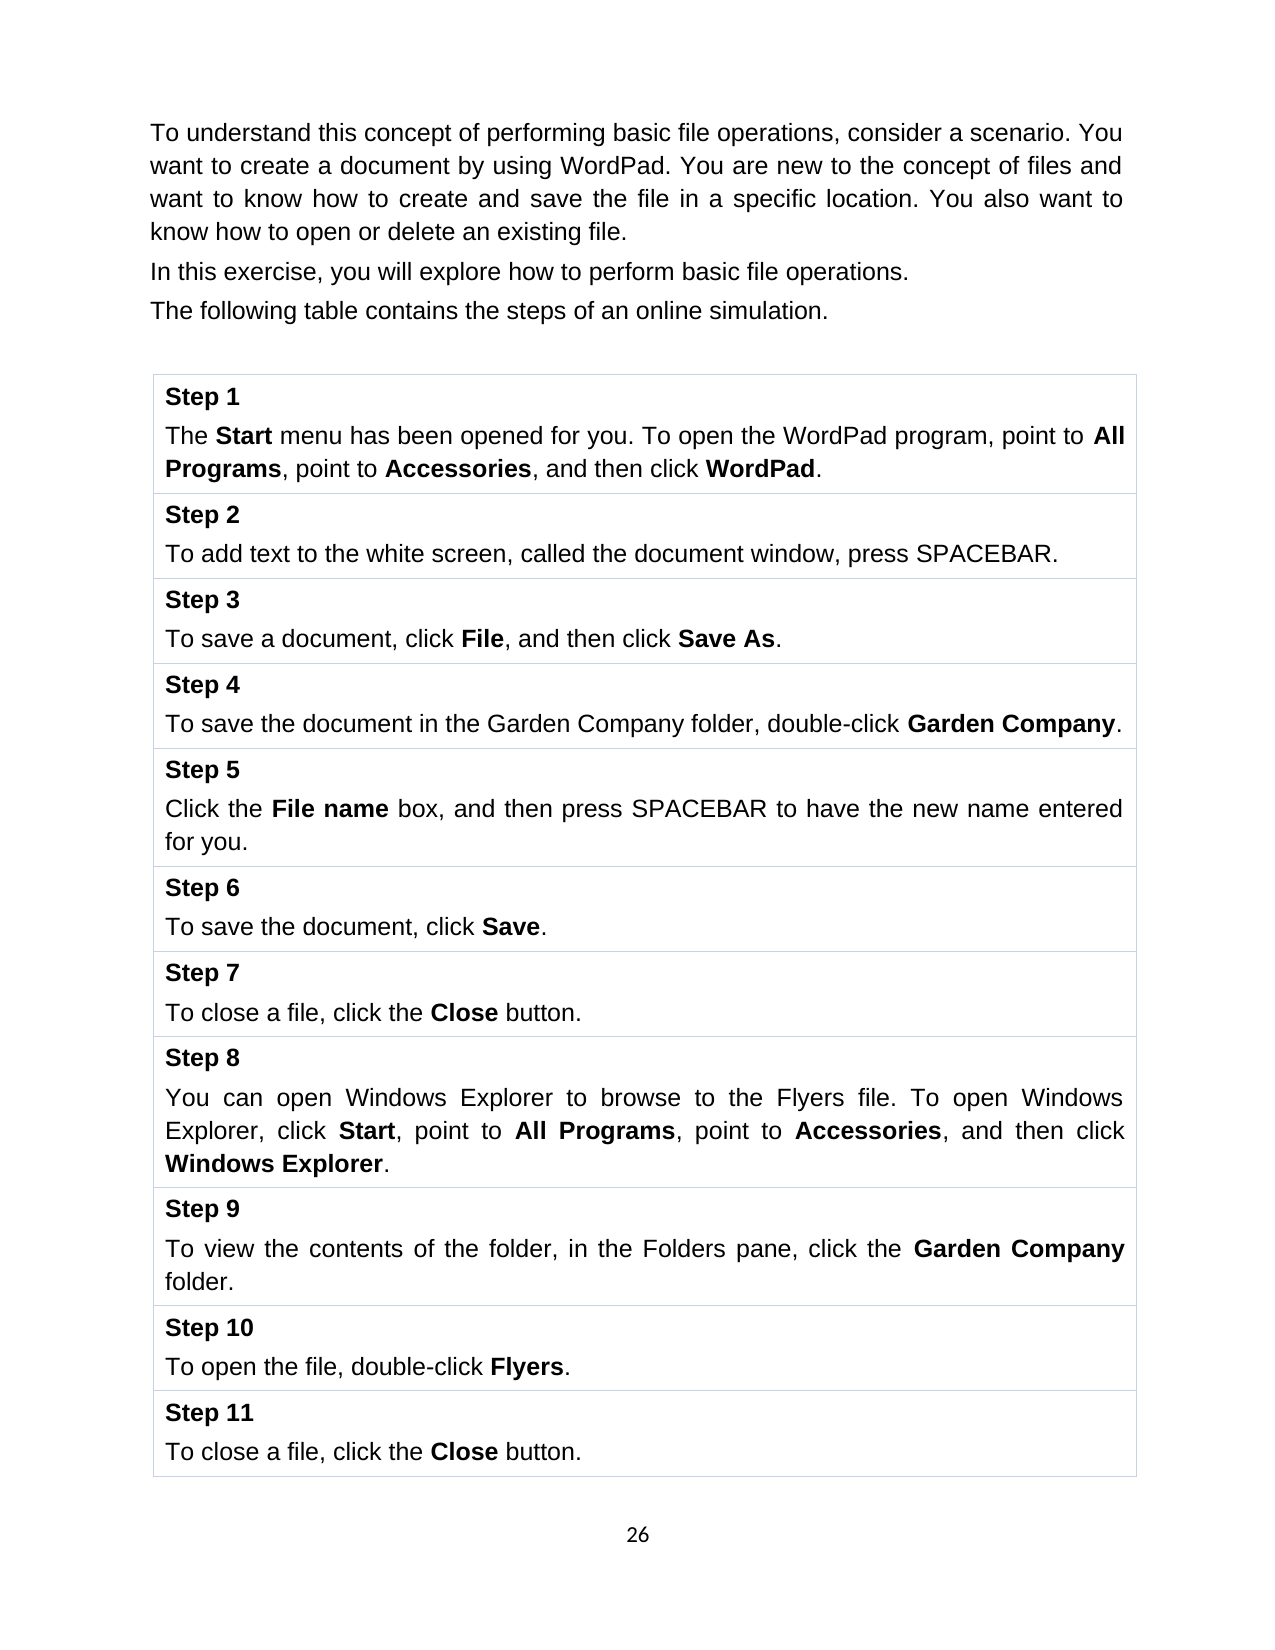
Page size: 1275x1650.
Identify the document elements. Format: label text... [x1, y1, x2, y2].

table_cell Step 6 To save the document, click Save. [154, 867, 1136, 951]
table_cell Step 10 To open the file, double-click Flyers. [154, 1306, 1136, 1390]
table_cell Step 5 Click the File name box, and then press SPACEBAR to have the new name entered for you. [154, 749, 1136, 866]
text In this exercise, you will explore how to perform basic file operations. [150, 256, 1125, 285]
text To understand this concept of performing basic file operations, consider a scenario. You want to create a document by using WordPad. You are new to the concept of files and want to know how to create and save the file in a specific location. You also want to know how to open or delete an existing file. [150, 118, 1125, 246]
table_cell Step 3 To save a document, click File, and then click Save As. [154, 579, 1136, 663]
table_cell Step 2 To add text to the white screen, called the document window, press SPACEBAR. [154, 494, 1136, 577]
text The following table contains the steps of an online simulation. [150, 296, 1125, 324]
table_cell Step 8 You can open Windows Explorer to browse to the Flyers file. To open Windows Explorer, click Start, point to All Programs, point to Accessories, and then click Windows Explorer. [154, 1037, 1136, 1187]
table_cell Step 11 To close a file, click the Close button. [154, 1391, 1136, 1476]
table_cell Step 9 To view the contents of the folder, in the Folders pane, click the Garden Company folder. [154, 1188, 1136, 1305]
table_header Step 1 The Start menu has been opened for you. To open the WordPad program, point to All Programs, point to Accessories, and then click WordPad. [154, 375, 1136, 492]
table_cell Step 4 To save the document in the Garden Company folder, double-click Garden Company. [154, 664, 1136, 748]
table_cell Step 7 To close a file, click the Close button. [154, 952, 1136, 1036]
